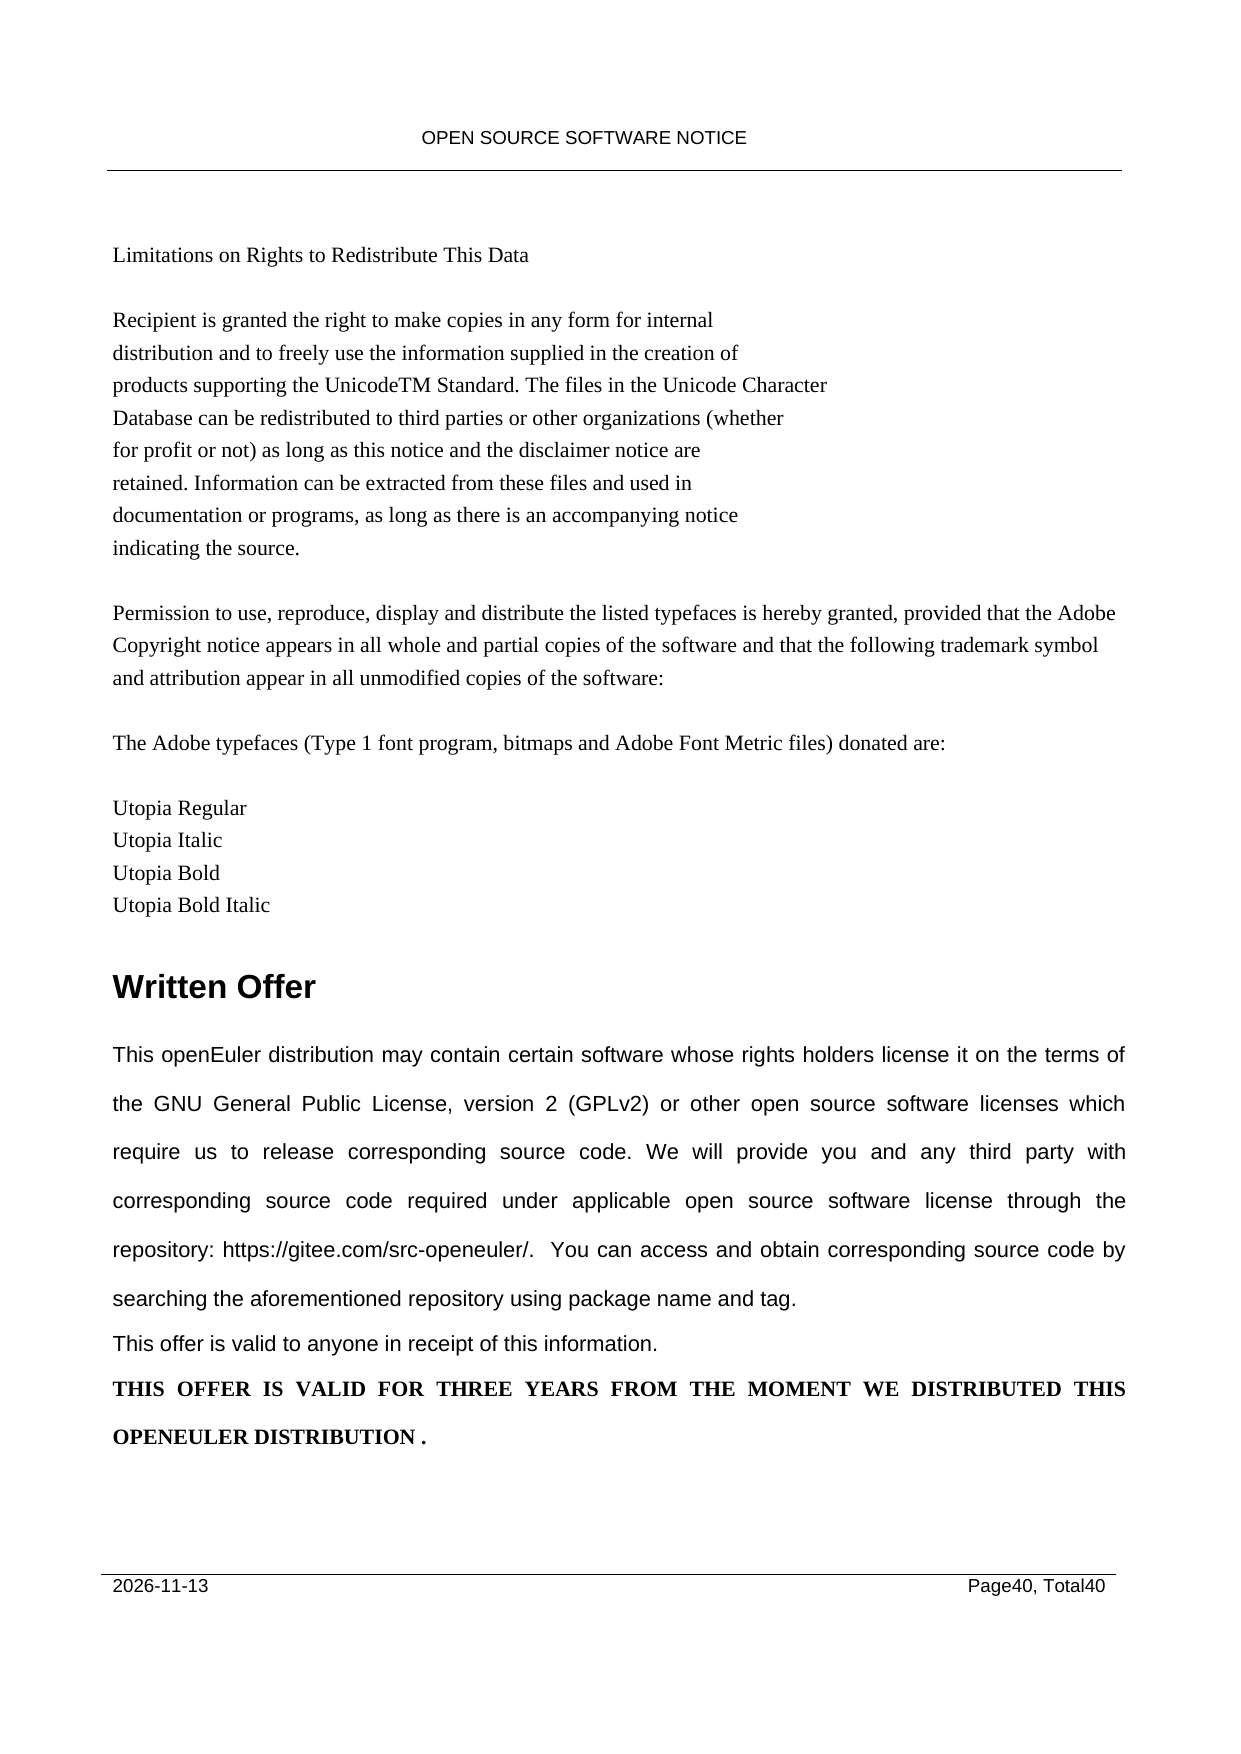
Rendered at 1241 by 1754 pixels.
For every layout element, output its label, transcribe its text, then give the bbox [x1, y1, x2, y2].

text This openEuler distribution may contain certain software whose rights holders license it on the terms of the GNU General Public License, version 2 (GPLv2) or other open source software licenses which require us to release corresponding source code. We will provide you and any third party with corresponding source code required under applicable open source software license through the repository: https://gitee.com/src-openeuler/. You can access and obtain corresponding source code by searching the aforementioned repository using package name and tag. [112, 1038, 1128, 1314]
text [112, 206, 1128, 694]
text This offer is valid to anyone in receipt of this information. [112, 1327, 1128, 1359]
text The Adobe typefaces (Type 1 font program, bitmaps and Adobe Font Metric files) donated are: [112, 726, 1128, 759]
text Utopia Bold Italic [112, 889, 1128, 954]
text Utopia Italic [112, 824, 1128, 856]
text THIS OFFER IS VALID FOR THREE YEARS FROM THE MOMENT WE DISTRIBUTED THIS OPENEULER DISTRIBUTION . [112, 1372, 1128, 1453]
text Utopia Regular [112, 791, 1128, 824]
text Written Offer [112, 954, 1128, 1019]
text Utopia Bold [112, 856, 1128, 889]
